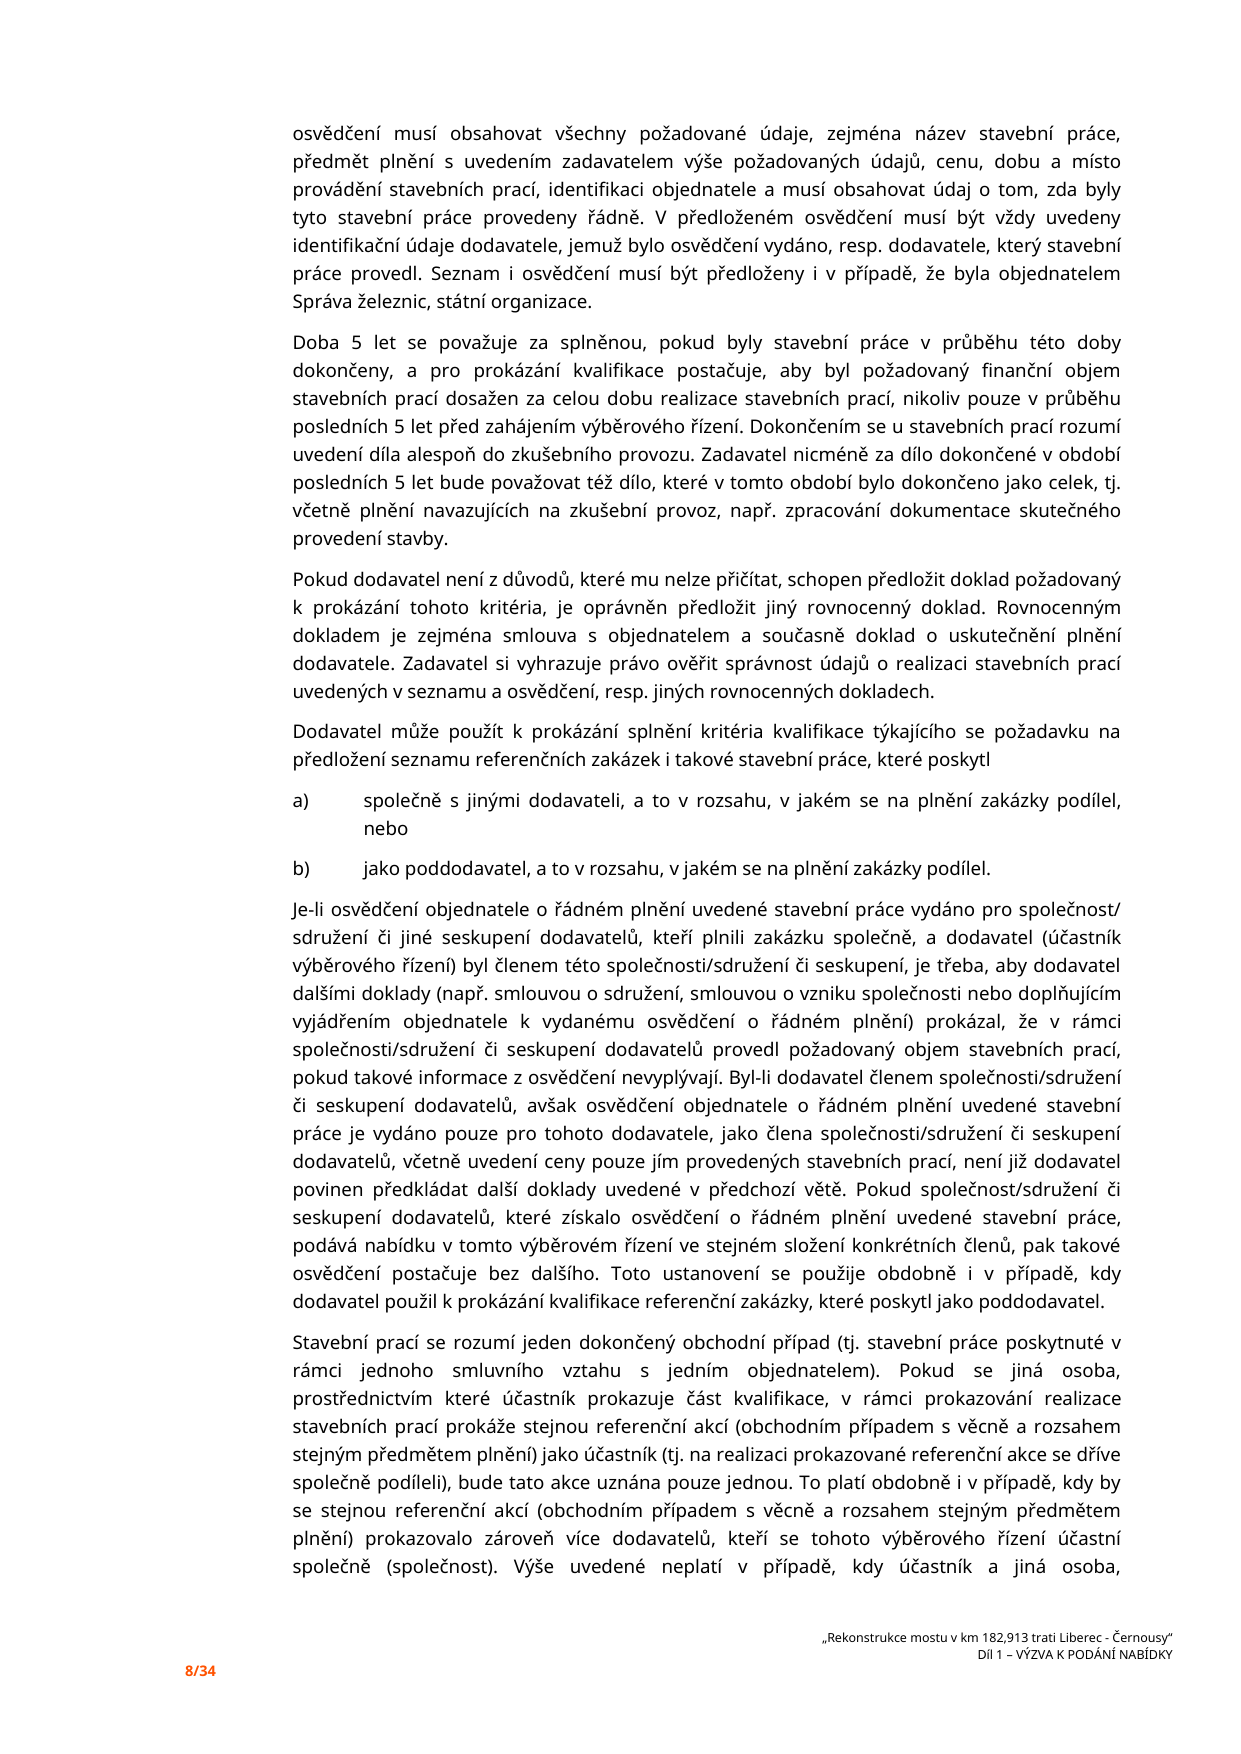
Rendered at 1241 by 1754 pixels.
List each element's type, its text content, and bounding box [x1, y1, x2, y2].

text b) jako poddodavatel, a to v rozsahu, v jakém se na plnění zakázky podílel. [292, 856, 1122, 881]
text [292, 1329, 1122, 1579]
text Dodavatel může použít k prokázání splnění kritéria kvalifikace týkajícího se požadavku na předložení seznamu referenčních zakázek i takové stavební práce, které poskytl [292, 718, 1122, 772]
text a) společně s jinými dodavateli, a to v rozsahu, v jakém se na plnění zakázky podílel, nebo [292, 787, 1122, 841]
text Je-li osvědčení objednatele o řádném plnění uvedené stavební práce vydáno pro společnost/ sdružení či jiné seskupení dodavatelů, kteří plnili zakázku společně, a dodavatel (účastník výběrového řízení) byl členem této společnosti/sdružení či seskupení, je třeba, aby dodavatel dalšími doklady (např. smlouvou o sdružení, smlouvou o vzniku společnosti nebo doplňujícím vyjádřením objednatele k vydanému osvědčení o řádném plnění) prokázal, že v rámci společnosti/sdružení či seskupení dodavatelů provedl požadovaný objem stavebních prací, pokud takové informace z osvědčení nevyplývají. Byl-li dodavatel členem společnosti/sdružení či seskupení dodavatelů, avšak osvědčení objednatele o řádném plnění uvedené stavební práce je vydáno pouze pro tohoto dodavatele, jako člena společnosti/sdružení či seskupení dodavatelů, včetně uvedení ceny pouze jím provedených stavebních prací, není již dodavatel povinen předkládat další doklady uvedené v předchozí větě. Pokud společnost/sdružení či seskupení dodavatelů, které získalo osvědčení o řádném plnění uvedené stavební práce, podává nabídku v tomto výběrovém řízení ve stejném složení konkrétních členů, pak takové osvědčení postačuje bez dalšího. Toto ustanovení se použije obdobně i v případě, kdy dodavatel použil k prokázání kvalifikace referenční zakázky, které poskytl jako poddodavatel. [292, 896, 1122, 1314]
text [292, 121, 1122, 314]
text Doba 5 let se považuje za splněnou, pokud byly stavební práce v průběhu této doby dokončeny, a pro prokázání kvalifikace postačuje, aby byl požadovaný finanční objem stavebních prací dosažen za celou dobu realizace stavebních prací, nikoliv pouze v průběhu posledních 5 let před zahájením výběrového řízení. Dokončením se u stavebních prací rozumí uvedení díla alespoň do zkušebního provozu. Zadavatel nicméně za dílo dokončené v období posledních 5 let bude považovat též dílo, které v tomto období bylo dokončeno jako celek, tj. včetně plnění navazujících na zkušební provoz, např. zpracování dokumentace skutečného provedení stavby. [292, 329, 1122, 551]
text Pokud dodavatel není z důvodů, které mu nelze přičítat, schopen předložit doklad požadovaný k prokázání tohoto kritéria, je oprávněn předložit jiný rovnocenný doklad. Rovnocenným dokladem je zejména smlouva s objednatelem a současně doklad o uskutečnění plnění dodavatele. Zadavatel si vyhrazuje právo ověřit správnost údajů o realizaci stavebních prací uvedených v seznamu a osvědčení, resp. jiných rovnocenných dokladech. [292, 566, 1122, 703]
